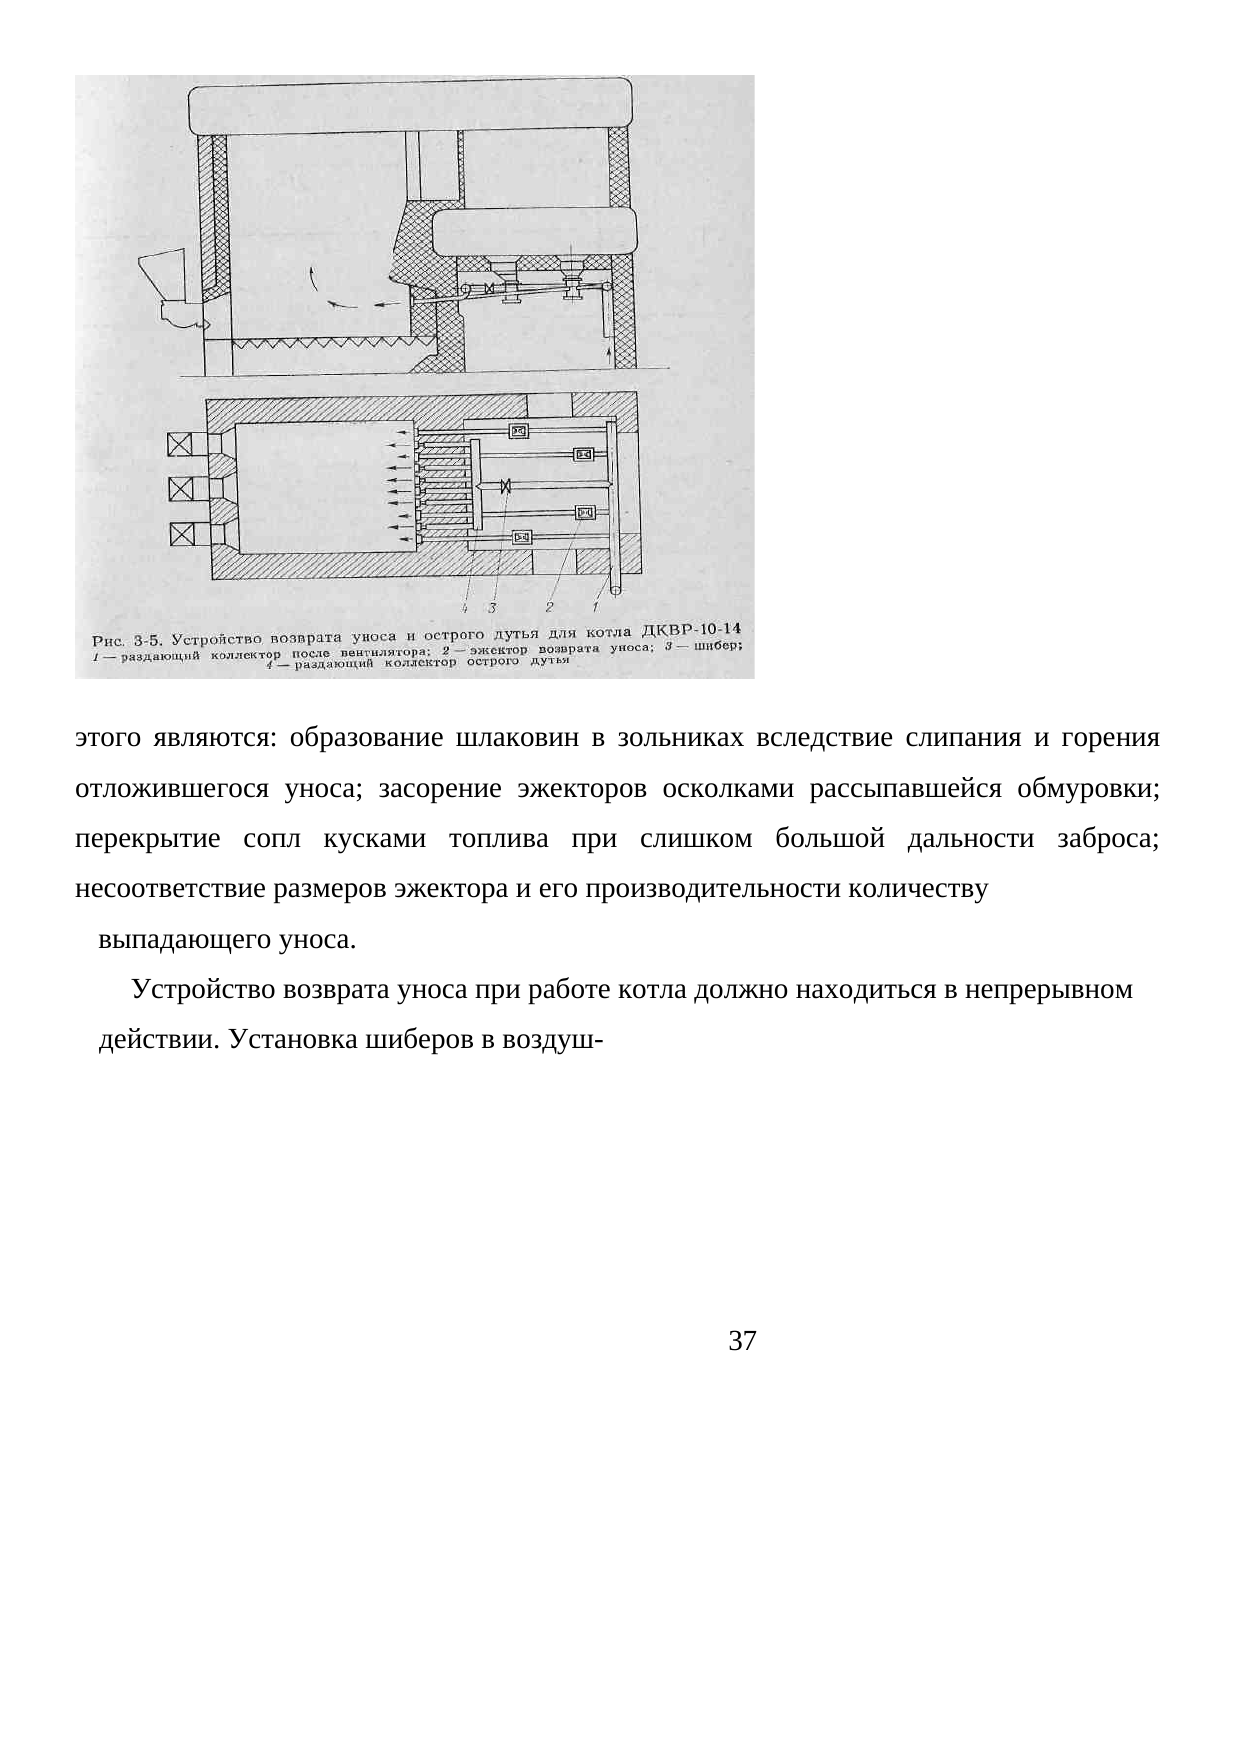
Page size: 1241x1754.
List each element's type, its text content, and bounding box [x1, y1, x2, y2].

text выпадающего уноса. [98, 921, 1165, 954]
text этого являются: образование шлаковин в зольниках вследствие слипания и горения отложившегося уноса; засорение эжекторов осколками рассыпавшейся обмуровки; перекрытие сопл кусками топлива при слишком большой дальности заброса; несоответствие размеров эжектора и его производительности количеству [75, 719, 1161, 904]
picture [75, 75, 755, 679]
text Устройство возврата уноса при работе котла должно находиться в непрерывном действии. Установка шиберов в воздуш- [99, 971, 1165, 1055]
text 37 [699, 1323, 1165, 1357]
